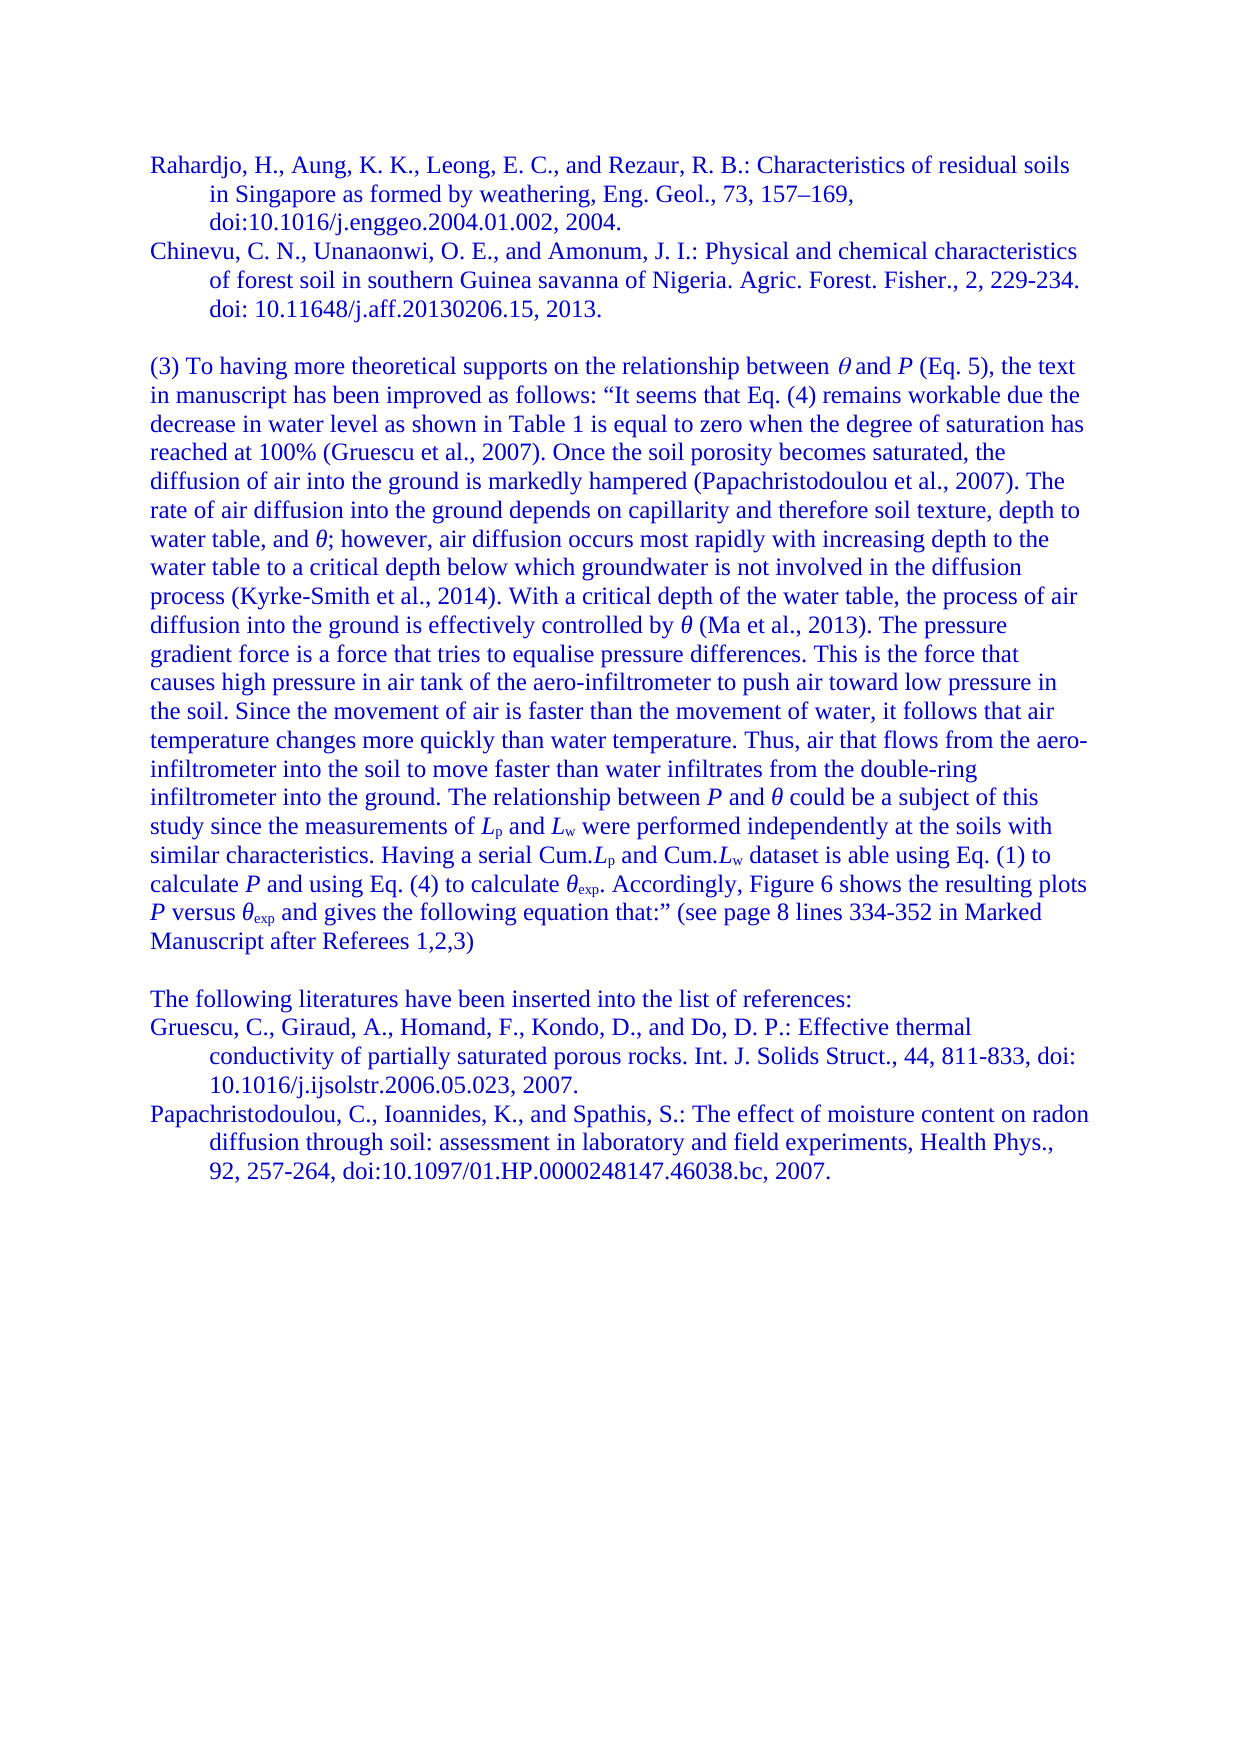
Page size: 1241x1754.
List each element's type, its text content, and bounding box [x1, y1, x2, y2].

text Chinevu, C. N., Unanaonwi, O. E., and Amonum, J. I.: Physical and chemical characteristics of forest soil in southern Guinea savanna of Nigeria. Agric. Forest. Fisher., 2, 229-234. doi: 10.11648/j.aff.20130206.15, 2013. [150, 236, 1090, 322]
text The following literatures have been inserted into the list of references: [150, 984, 1090, 1012]
text Rahardjo, H., Aung, K. K., Leong, E. C., and Rezaur, R. B.: Characteristics of residual soils in Singapore as formed by weathering, Eng. Geol., 73, 157–169, doi:10.1016/j.enggeo.2004.01.002, 2004. [150, 150, 1090, 236]
text Papachristodoulou, C., Ioannides, K., and Spathis, S.: The effect of moisture content on radon diffusion through soil: assessment in laboratory and field experiments, Health Phys., 92, 257-264, doi:10.1097/01.HP.0000248147.46038.bc, 2007. [150, 1099, 1090, 1185]
text Gruescu, C., Giraud, A., Homand, F., Kondo, D., and Do, D. P.: Effective thermal conductivity of partially saturated porous rocks. Int. J. Solids Struct., 44, 811-833, doi: 10.1016/j.ijsolstr.2006.05.023, 2007. [150, 1012, 1090, 1099]
text (3) To having more theoretical supports on the relationship between and P (Eq. 5), the text in manuscript has been improved as follows: “It seems that Eq. (4) remains workable due the decrease in water level as shown in Table 1 is equal to zero when the degree of saturation has reached at 100% (Gruescu et al., 2007). Once the soil porosity becomes saturated, the diffusion of air into the ground is markedly hampered (Papachristodoulou et al., 2007). The rate of air diffusion into the ground depends on capillarity and therefore soil texture, depth to water table, and θ; however, air diffusion occurs most rapidly with increasing depth to the water table to a critical depth below which groundwater is not involved in the diffusion process (Kyrke-Smith et al., 2014). With a critical depth of the water table, the process of air diffusion into the ground is effectively controlled by θ (Ma et al., 2013). The pressure gradient force is a force that tries to equalise pressure differences. This is the force that causes high pressure in air tank of the aero-infiltrometer to push air toward low pressure in the soil. Since the movement of air is faster than the movement of water, it follows that air temperature changes more quickly than water temperature. Thus, air that flows from the aero-infiltrometer into the soil to move faster than water infiltrates from the double-ring infiltrometer into the ground. The relationship between P and θ could be a subject of this study since the measurements of Lp and Lw were performed independently at the soils with similar characteristics. Having a serial Cum.Lp and Cum.Lw dataset is able using Eq. (1) to calculate P and using Eq. (4) to calculate θexp. Accordingly, Figure 6 shows the resulting plots P versus θexp and gives the following equation that:” (see page 8 lines 334-352 in Marked Manuscript after Referees 1,2,3) [150, 351, 1090, 955]
